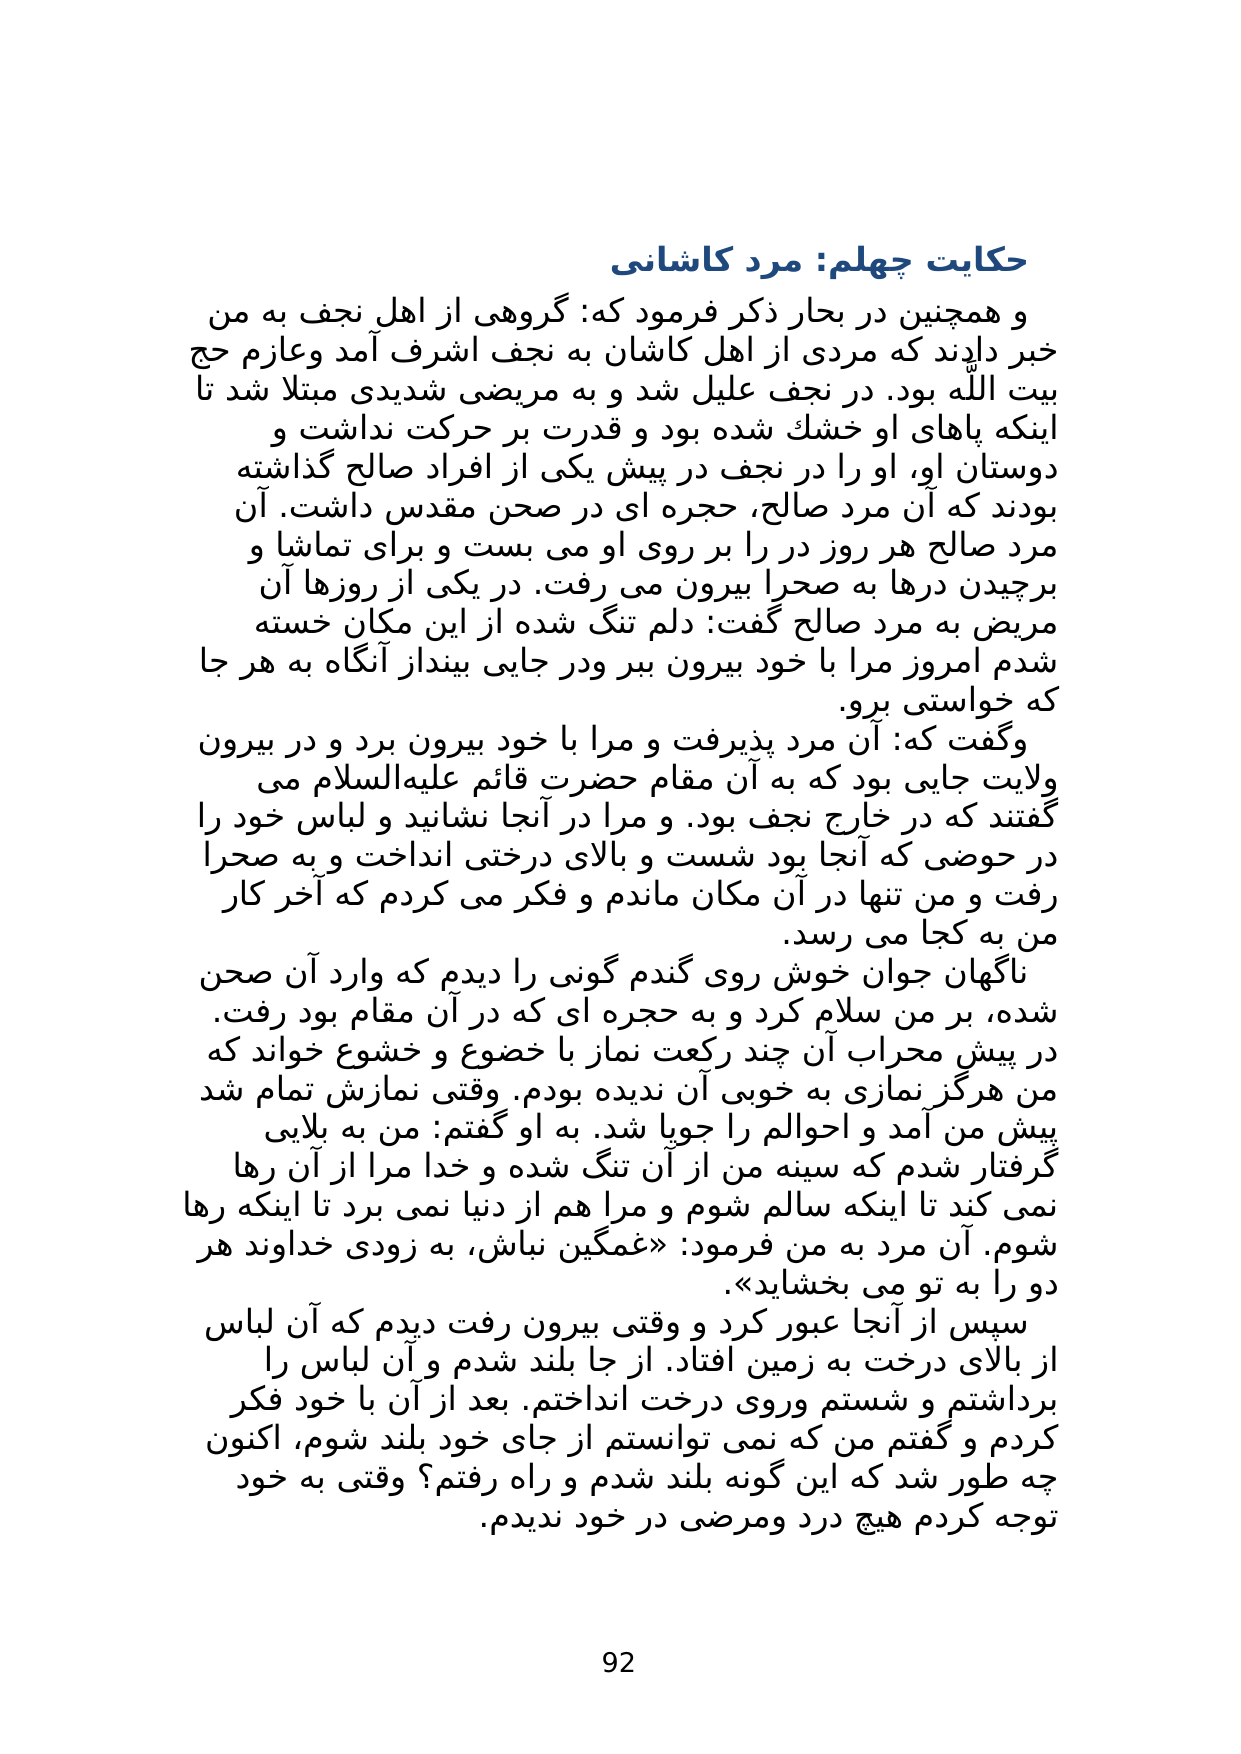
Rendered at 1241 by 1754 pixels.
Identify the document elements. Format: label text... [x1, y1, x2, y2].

subtitle حكايت چهلم: مرد كاشانى [178, 241, 1059, 279]
text سپس از آنجا عبور كرد و وقتى بيرون رفت ديدم كه آن لباس از بالاى درخت به زمين افتاد. از جا بلند شدم و آن لباس را برداشتم و شستم وروى درخت انداختم. بعد از آن با خود فكر كردم و گفتم من كه نمى توانستم از جاى خود بلند شوم، اكنون چه طور شد كه اين گونه بلند شدم و راه رفتم؟ وقتى به خود توجه كردم هيچ درد ومرضى در خود نديدم. [178, 1302, 1059, 1535]
text و همچنين در بحار ذكر فرمود كه: گروهى از اهل نجف به من خبر دادند كه مردى از اهل كاشان به نجف اشرف آمد وعازم حج بيت اللَّه بود. در نجف عليل شد و به مريضى شديدى مبتلا شد تا اينكه پاهاى او خشك شده بود و قدرت بر حركت نداشت و دوستان او، او را در نجف در پيش يكى از افراد صالح گذاشته بودند كه آن مرد صالح، حجره اى در صحن مقدس داشت. آن مرد صالح هر روز در را بر روى او مى بست و براى تماشا و برچيدن درها به صحرا بيرون مى رفت. در يكى از روزها آن مريض به مرد صالح گفت: دلم تنگ شده از اين مكان خسته شدم امروز مرا با خود بيرون ببر ودر جايى بينداز آنگاه به هر جا كه خواستى برو. [178, 292, 1059, 719]
text ناگهان جوان خوش روى گندم گونى را ديدم كه وارد آن صحن شده، بر من سلام كرد و به حجره اى كه در آن مقام بود رفت. در پيش محراب آن چند ركعت نماز با خضوع و خشوع خواند كه من هرگز نمازى به خوبى آن نديده بودم. وقتى نمازش تمام شد پيش من آمد و احوالم را جويا شد. به او گفتم: من به بلايى گرفتار شدم كه سينه من از آن تنگ شده و خدا مرا از آن رها نمى كند تا اينكه سالم شوم و مرا هم از دنيا نمى برد تا اينكه رها شوم. آن مرد به من فرمود: «غمگين نباش، به زودى خداوند هر دو را به تو مى بخشايد». [178, 952, 1059, 1302]
text وگفت كه: آن مرد پذيرفت و مرا با خود بيرون برد و در بيرون ولايت جايى بود كه به آن مقام حضرت قائم عليه‌السلام مى گفتند كه در خارج نجف بود. و مرا در آنجا نشانيد و لباس خود را در حوضى كه آنجا بود شست و بالاى درختى انداخت و به صحرا رفت و من تنها در آن مكان ماندم و فكر مى كردم كه آخر كار من به كجا مى رسد. [178, 719, 1059, 952]
